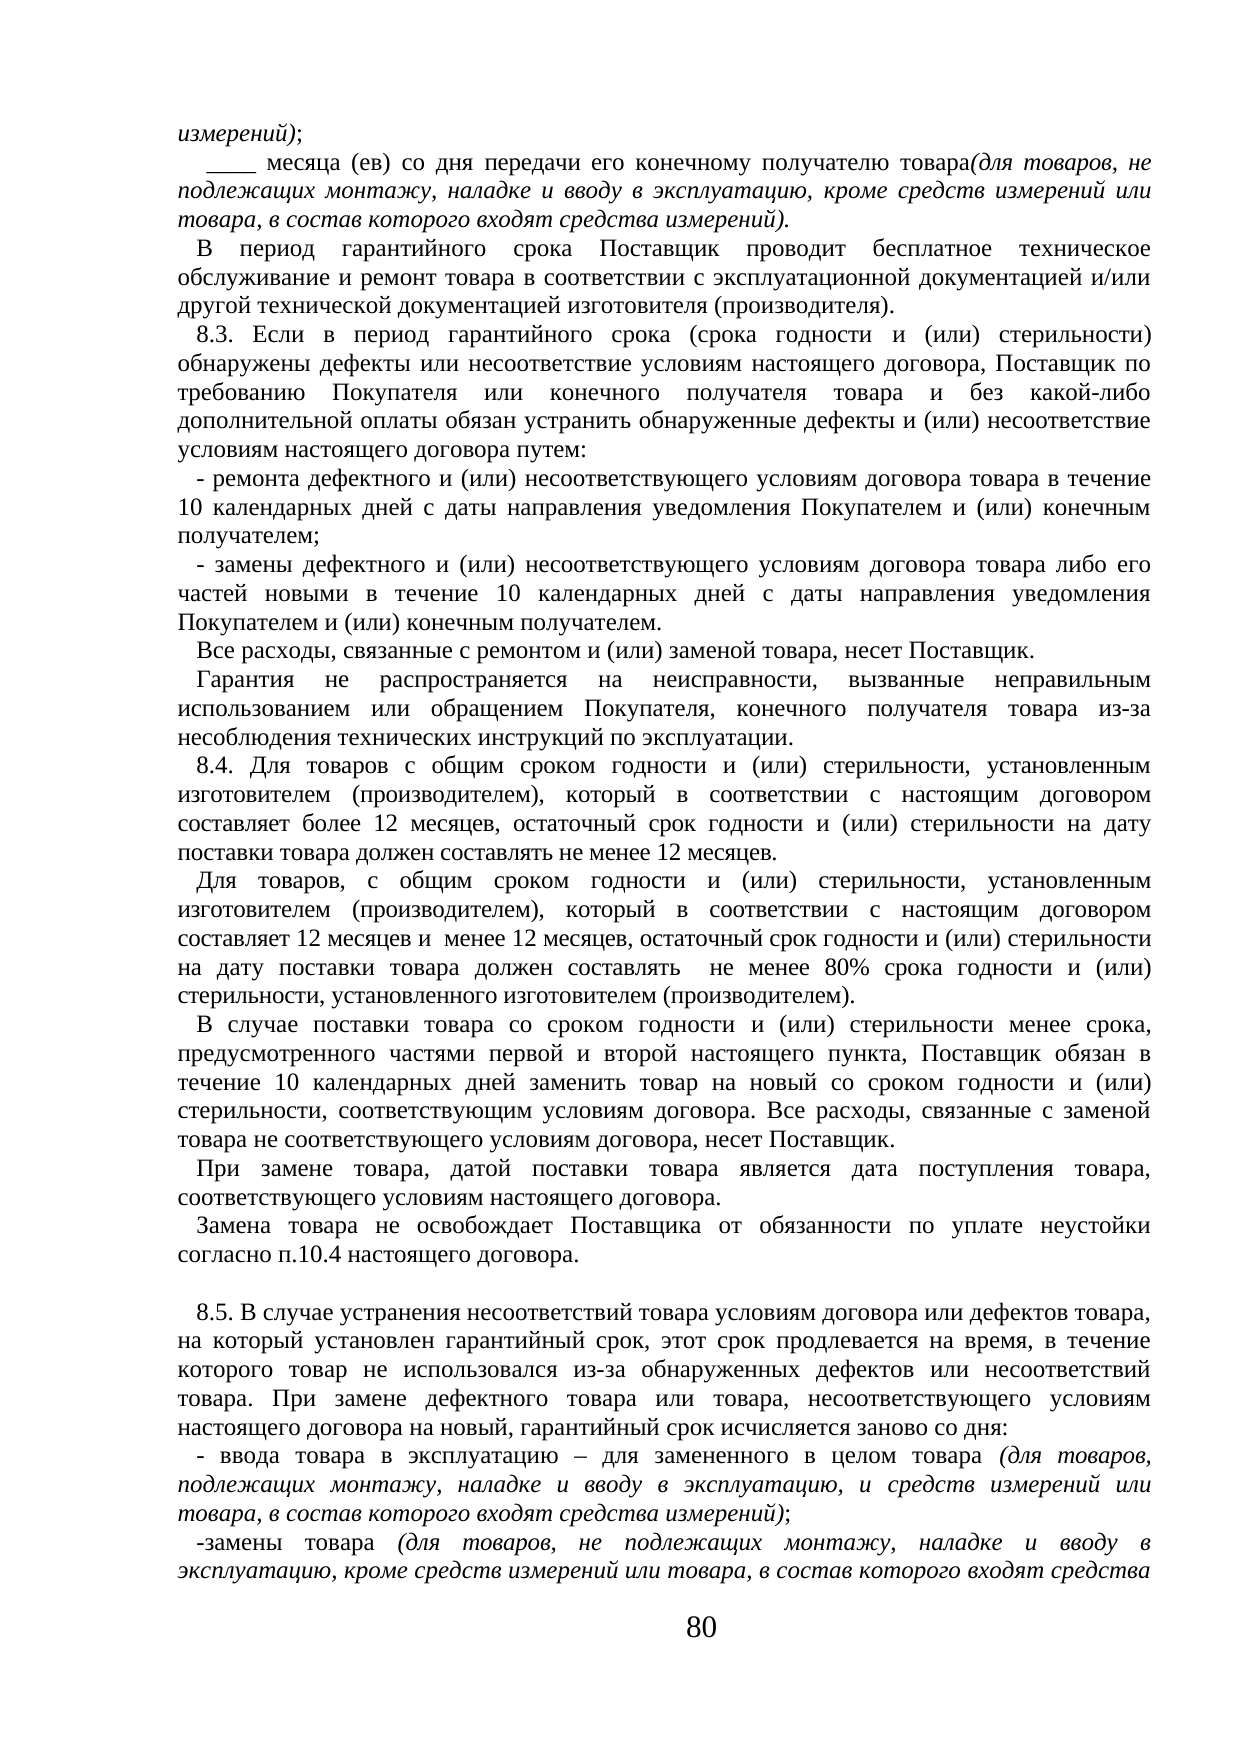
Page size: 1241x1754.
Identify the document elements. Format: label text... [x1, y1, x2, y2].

text - ремонта дефектного и (или) несоответствующего условиям договора товара в течение 10 календарных дней с даты направления уведомления Покупателем и (или) конечным получателем; [177, 463, 1152, 549]
text В случае поставки товара со сроком годности и (или) стерильности менее срока, предусмотренного частями первой и второй настоящего пункта, Поставщик обязан в течение 10 календарных дней заменить товар на новый со сроком годности и (или) стерильности, соответствующим условиям договора. Все расходы, связанные с заменой товара не соответствующего условиям договора, несет Поставщик. [177, 1009, 1152, 1153]
text При замене товара, датой поставки товара является дата поступления товара, соответствующего условиям настоящего договора. [177, 1153, 1152, 1211]
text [177, 118, 1152, 147]
text - замены дефектного и (или) несоответствующего условиям договора товара либо его частей новыми в течение 10 календарных дней с даты направления уведомления Покупателем и (или) конечным получателем. [177, 549, 1152, 636]
text Все расходы, связанные с ремонтом и (или) заменой товара, несет Поставщик. [177, 636, 1152, 664]
text - ввода товара в эксплуатацию – для замененного в целом товара (для товаров, подлежащих монтажу, наладке и вводу в эксплуатацию, и средств измерений или товара, в состав которого входят средства измерений); [177, 1441, 1152, 1527]
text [177, 1527, 1152, 1584]
text Гарантия не распространяется на неисправности, вызванные неправильным использованием или обращением Покупателя, конечного получателя товара из-за несоблюдения технических инструкций по эксплуатации. [177, 664, 1152, 751]
text 8.5. В случае устранения несоответствий товара условиям договора или дефектов товара, на который установлен гарантийный срок, этот срок продлевается на время, в течение которого товар не использовался из-за обнаруженных дефектов или несоответствий товара. При замене дефектного товара или товара, несоответствующего условиям настоящего договора на новый, гарантийный срок исчисляется заново со дня: [177, 1297, 1152, 1441]
text Замена товара не освобождает Поставщика от обязанности по уплате неустойки согласно п.10.4 настоящего договора. [177, 1211, 1152, 1268]
text ____ месяца (ев) со дня передачи его конечному получателю товара(для товаров, не подлежащих монтажу, наладке и вводу в эксплуатацию, кроме средств измерений или товара, в состав которого входят средства измерений). [177, 147, 1152, 233]
text 8.3. Если в период гарантийного срока (срока годности и (или) стерильности) обнаружены дефекты или несоответствие условиям настоящего договора, Поставщик по требованию Покупателя или конечного получателя товара и без какой-либо дополнительной оплаты обязан устранить обнаруженные дефекты и (или) несоответствие условиям настоящего договора путем: [177, 319, 1152, 463]
text В период гарантийного срока Поставщик проводит бесплатное техническое обслуживание и ремонт товара в соответствии с эксплуатационной документацией и/или другой технической документацией изготовителя (производителя). [177, 233, 1152, 319]
text 8.4. Для товаров с общим сроком годности и (или) стерильности, установленным изготовителем (производителем), который в соответствии с настоящим договором составляет более 12 месяцев, остаточный срок годности и (или) стерильности на дату поставки товара должен составлять не менее 12 месяцев. [177, 751, 1152, 866]
text Для товаров, с общим сроком годности и (или) стерильности, установленным изготовителем (производителем), который в соответствии с настоящим договором составляет 12 месяцев и менее 12 месяцев, остаточный срок годности и (или) стерильности на дату поставки товара должен составлять не менее 80% срока годности и (или) стерильности, установленного изготовителем (производителем). [177, 866, 1152, 1009]
